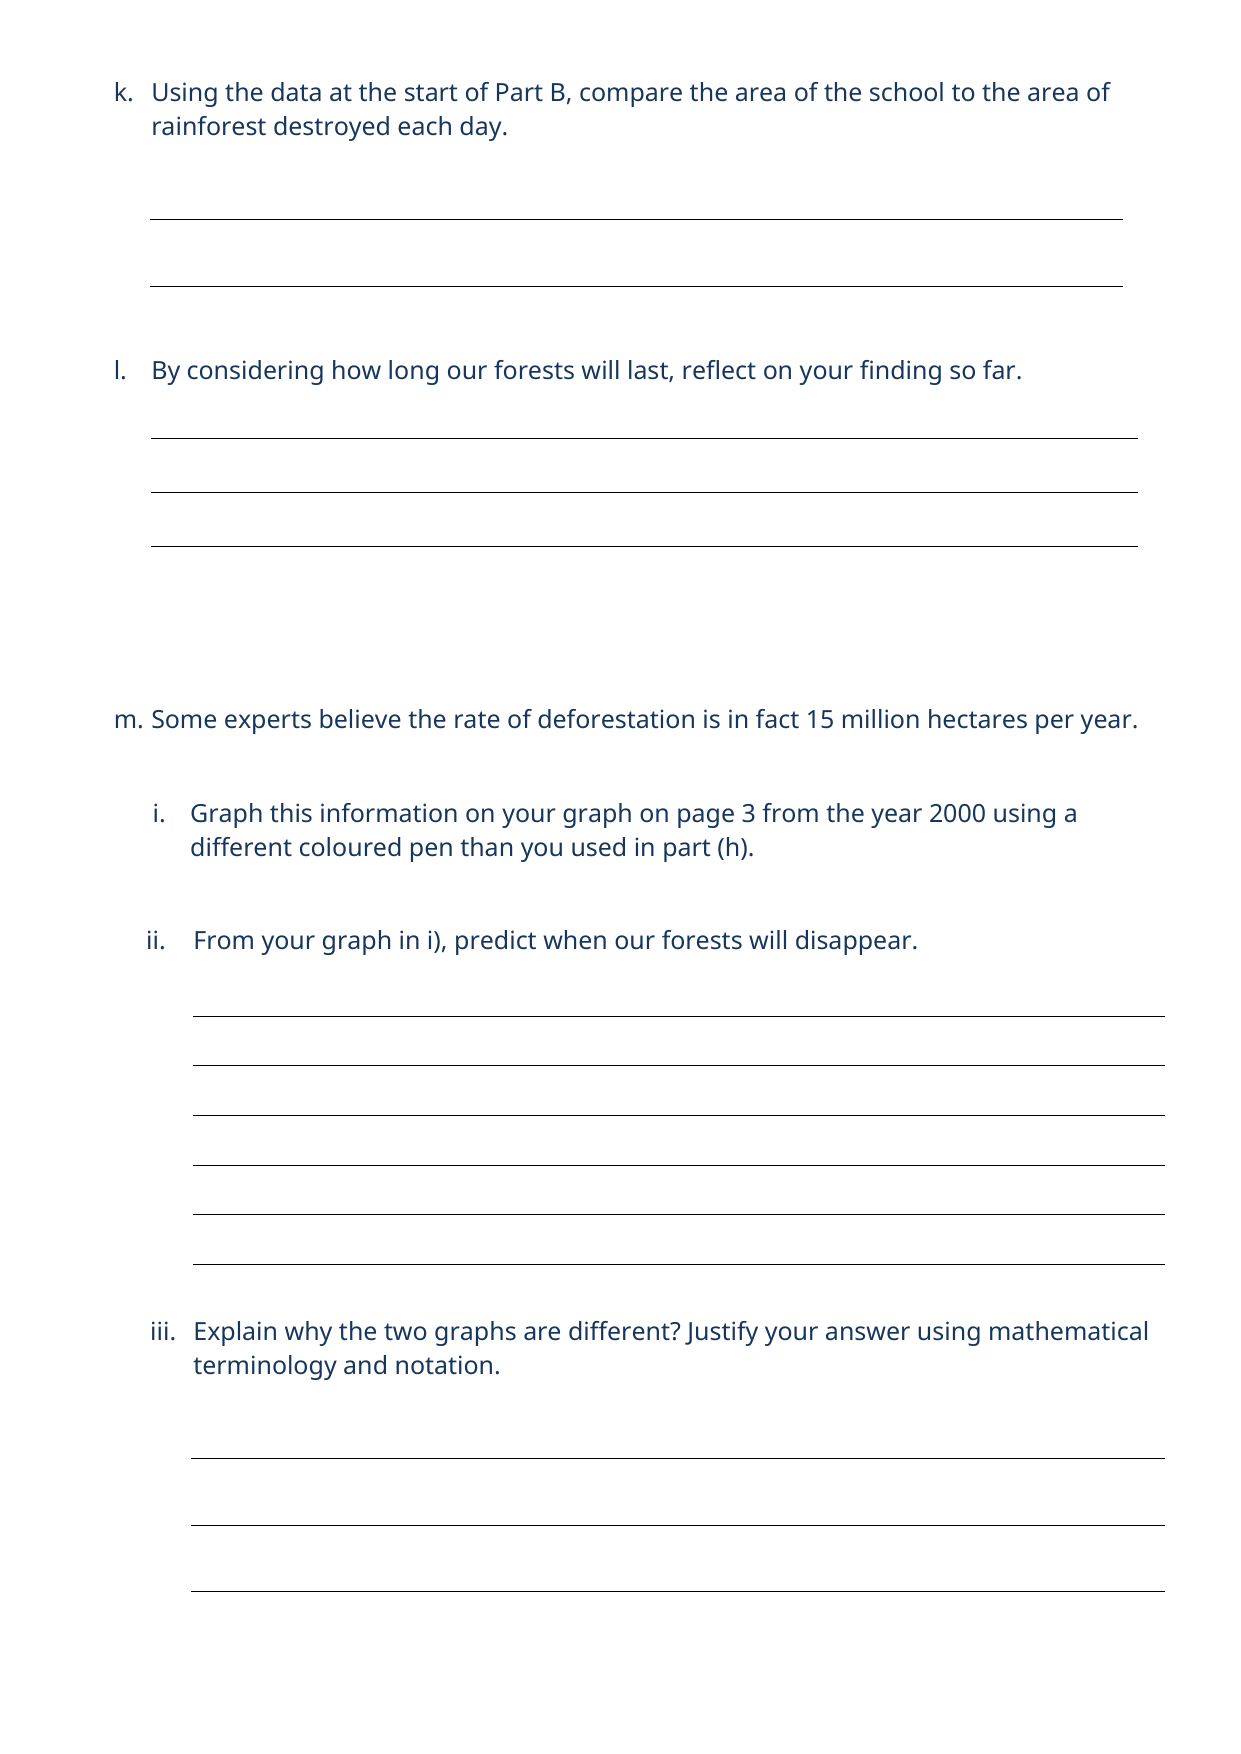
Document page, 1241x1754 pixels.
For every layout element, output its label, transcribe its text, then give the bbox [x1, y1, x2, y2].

list Some experts believe the rate of deforestation is in fact 15 million hectares per year. [113, 702, 1165, 736]
list By considering how long our forests will last, reflect on your finding so far. [113, 352, 1165, 387]
list Graph this information on your graph on page 3 from the year 2000 using a different coloured pen than you used in part (h). [152, 795, 1165, 863]
list Using the data at the start of Part B, compare the area of the school to the area of rainforest destroyed each day. [113, 75, 1165, 143]
text iii. Explain why the two graphs are different? Justify your answer using mathematical terminology and notation. [150, 1314, 1165, 1382]
text ii. From your graph in i), predict when our forests will disappear. [113, 922, 1165, 957]
